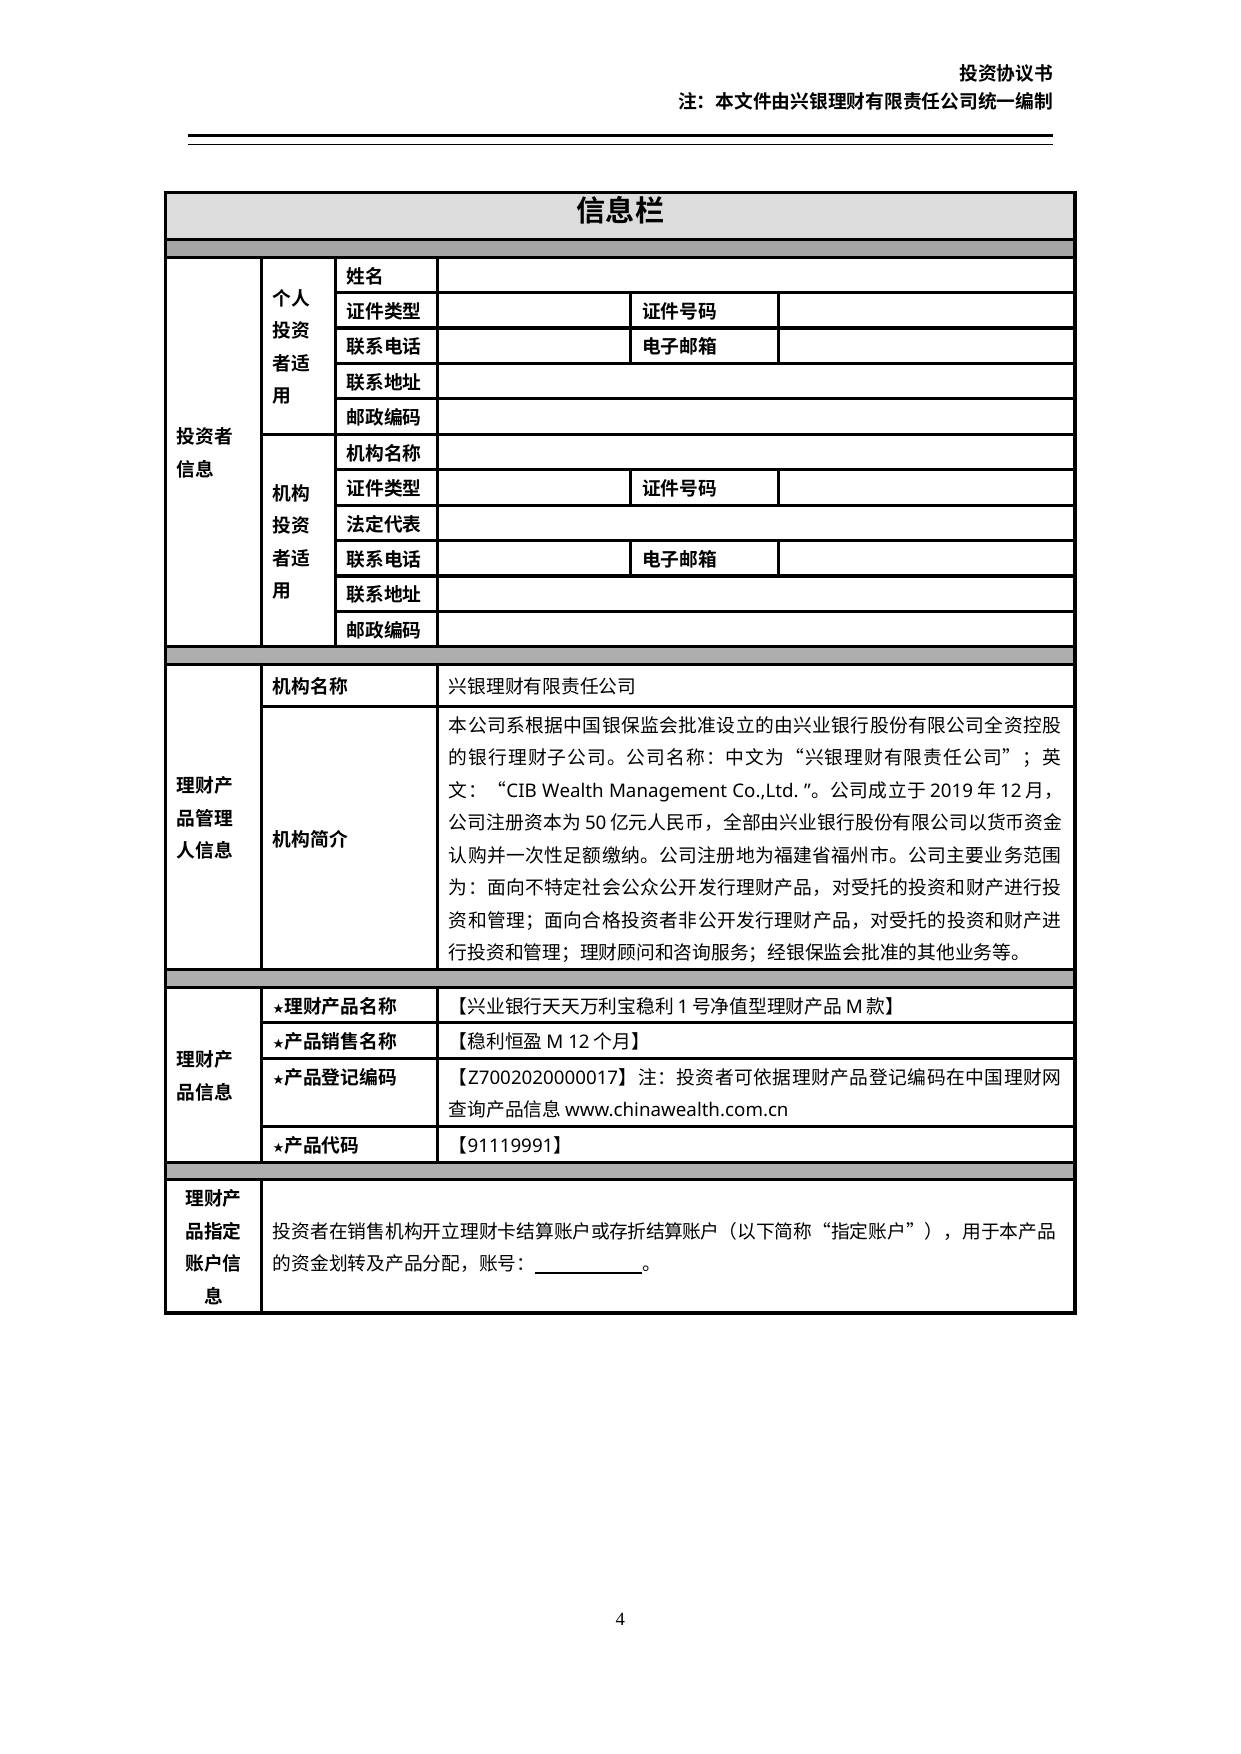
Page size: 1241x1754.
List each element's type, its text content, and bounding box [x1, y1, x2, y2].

table_cell 姓名 [337, 259, 436, 291]
table_cell 邮政编码 [337, 400, 436, 433]
table_cell [439, 330, 629, 362]
table_cell [439, 365, 1073, 397]
table_cell [439, 471, 629, 503]
table_cell 邮政编码 [337, 613, 436, 645]
table_cell 机构名称 [263, 666, 436, 705]
table_cell 【91119991】 [439, 1128, 1073, 1161]
table_cell ★产品登记编码 [263, 1060, 436, 1125]
table_cell 【兴业银行天天万利宝稳利1号净值型理财产品M款】 [439, 989, 1073, 1021]
table_cell [439, 613, 1073, 645]
table_cell 兴银理财有限责任公司 [439, 666, 1073, 705]
table_cell [439, 436, 1073, 468]
table_cell 理财产品指定账户信息 [167, 1181, 260, 1311]
table_cell 机构名称 [337, 436, 436, 468]
table_cell 投资者在销售机构开立理财卡结算账户或存折结算账户（以下简称“指定账户”），用于本产品的资金划转及产品分配，账号： 。 [263, 1181, 1073, 1311]
table_cell 本公司系根据中国银保监会批准设立的由兴业银行股份有限公司全资控股的银行理财子公司。公司名称：中文为“兴银理财有限责任公司”；英文：“CIB Wealth Management Co.,Ltd. ”。公司成立于2019年12月，公司注册资本为50亿元人民币，全部由兴业银行股份有限公司以货币资金认购并一次性足额缴纳。公司注册地为福建省福州市。公司主要业务范围为：面向不特定社会公众公开发行理财产品，对受托的投资和财产进行投资和管理；面向合格投资者非公开发行理财产品，对受托的投资和财产进行投资和管理；理财顾问和咨询服务；经银保监会批准的其他业务等。 [439, 708, 1073, 968]
table_cell ★理财产品名称 [263, 989, 436, 1021]
table_cell [439, 542, 629, 574]
table_cell 理财产品信息 [167, 989, 260, 1161]
table_cell 证件号码 [632, 471, 777, 503]
table_cell [439, 294, 629, 326]
table_cell [167, 1164, 1073, 1178]
table_cell [439, 400, 1073, 433]
table_cell [439, 578, 1073, 610]
table_header 信息栏 [167, 194, 1073, 238]
table_cell 证件类型 [337, 471, 436, 503]
table_cell [439, 259, 1073, 291]
table_cell 证件号码 [632, 294, 777, 326]
table_cell 联系地址 [337, 578, 436, 610]
table_cell ★产品销售名称 [263, 1024, 436, 1057]
table_cell [167, 648, 1073, 663]
table_cell 投资者信息 [167, 259, 260, 645]
table_cell [780, 330, 1073, 362]
table_cell [780, 471, 1073, 503]
table_cell ★产品代码 [263, 1128, 436, 1161]
table_cell 联系电话 [337, 542, 436, 574]
table_cell 电子邮箱 [632, 542, 777, 574]
table_cell [439, 507, 1073, 539]
table_cell [167, 971, 1073, 986]
table_cell [167, 241, 1073, 256]
table_cell 机构简介 [263, 708, 436, 968]
table_cell [780, 294, 1073, 326]
table_cell 个人投资者适用 [263, 259, 334, 433]
table_cell 理财产品管理人信息 [167, 666, 260, 968]
table_cell 机构投资者适用 [263, 436, 334, 645]
table_cell 【稳利恒盈M 12个月】 [439, 1024, 1073, 1057]
table_cell 联系电话 [337, 330, 436, 362]
table_cell [780, 542, 1073, 574]
table_cell 电子邮箱 [632, 330, 777, 362]
table_cell 【Z7002020000017】注：投资者可依据理财产品登记编码在中国理财网查询产品信息www.chinawealth.com.cn [439, 1060, 1073, 1125]
table_cell 法定代表人或授权代表 [337, 507, 436, 539]
table_cell 证件类型 [337, 294, 436, 326]
table_cell 联系地址 [337, 365, 436, 397]
